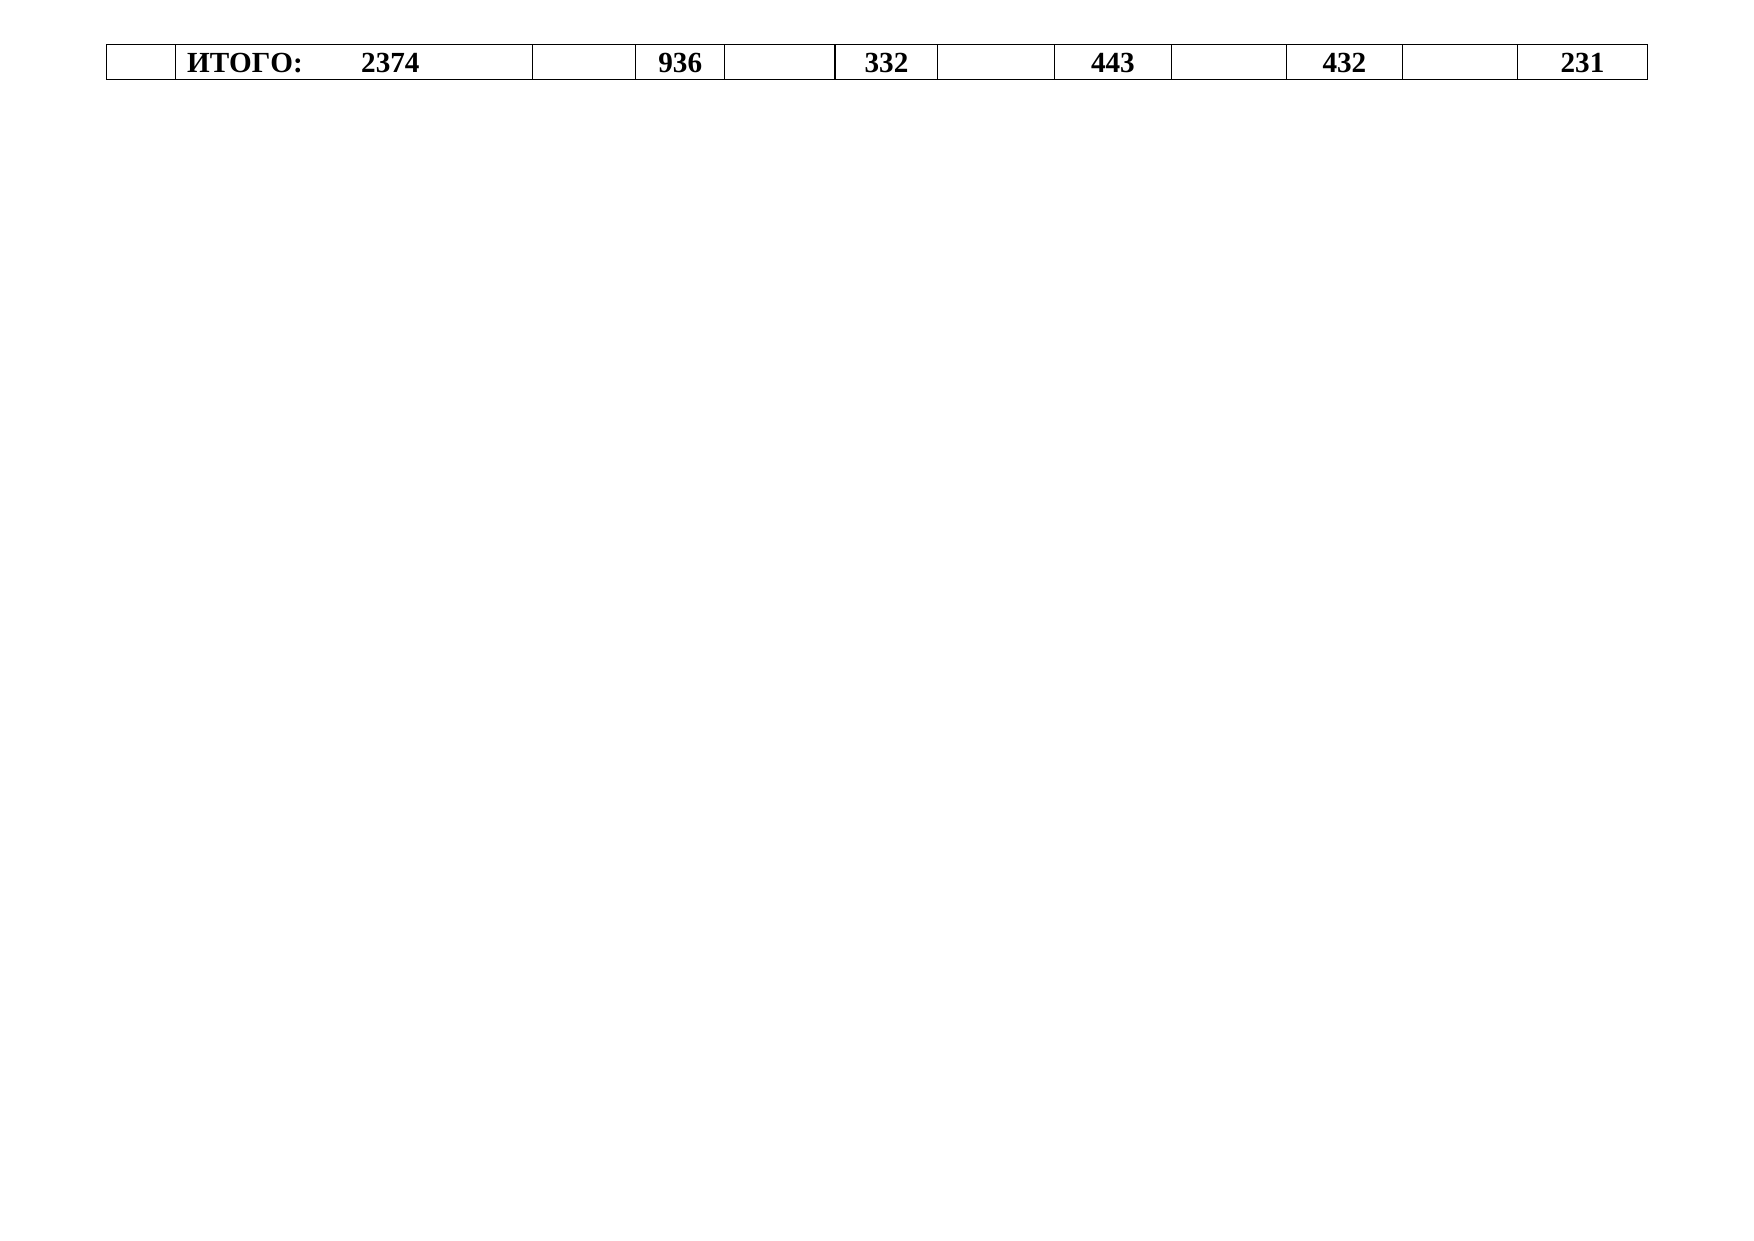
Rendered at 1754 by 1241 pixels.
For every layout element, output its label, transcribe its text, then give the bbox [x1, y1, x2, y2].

table_cell [533, 45, 635, 79]
table_cell [725, 45, 834, 79]
table_cell 432 [1287, 45, 1402, 79]
table_cell 936 [636, 45, 724, 79]
table_cell 231 [1518, 45, 1647, 79]
table_cell 332 [836, 45, 937, 79]
table_cell [107, 45, 175, 79]
table_cell ИТОГО: 2374 [176, 45, 532, 79]
table_cell [938, 45, 1054, 79]
table_cell [1172, 45, 1286, 79]
table_cell [1403, 45, 1517, 79]
table_cell 443 [1055, 45, 1171, 79]
